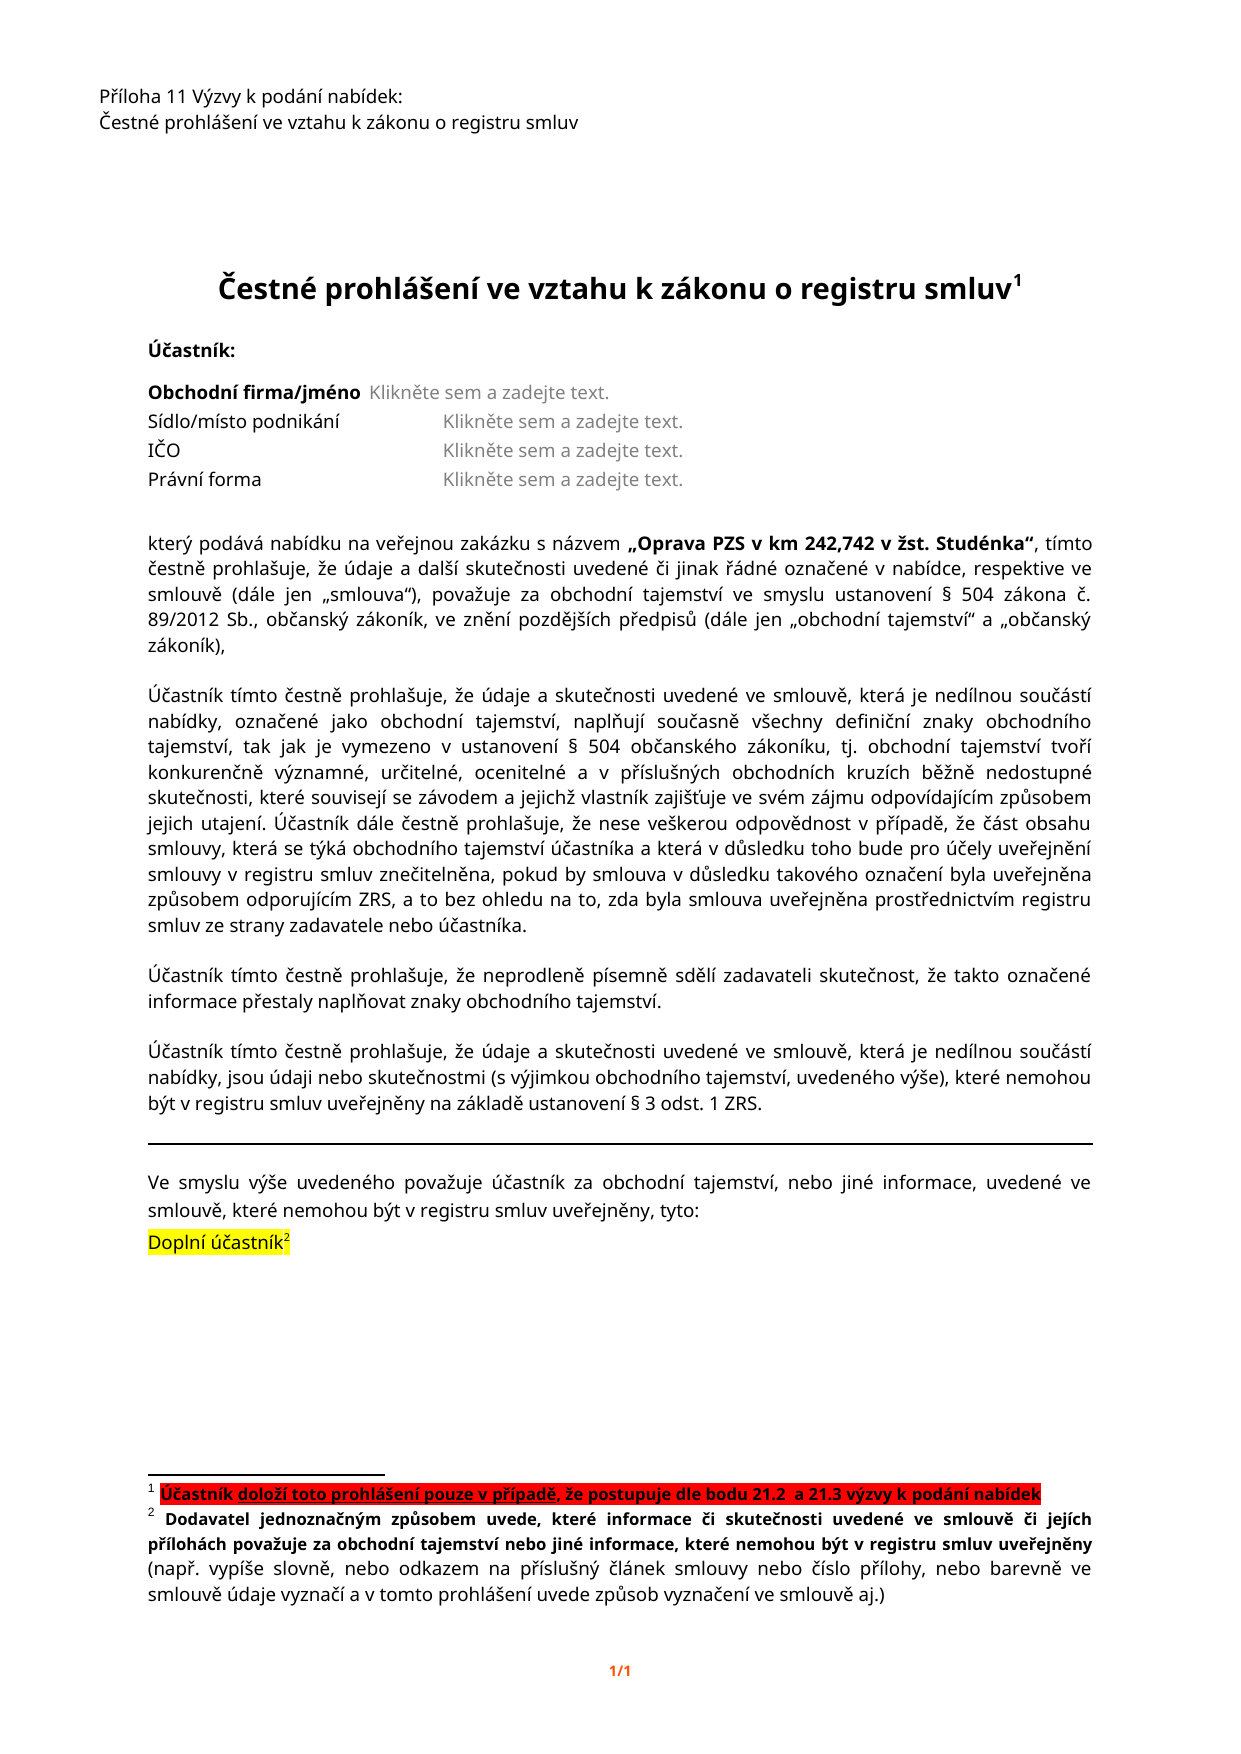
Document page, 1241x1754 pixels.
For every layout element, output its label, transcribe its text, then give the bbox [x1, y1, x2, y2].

text Účastník: [148, 333, 1093, 364]
text Účastník tímto čestně prohlašuje, že údaje a skutečnosti uvedené ve smlouvě, která je nedílnou součástí nabídky, jsou údaji nebo skutečnostmi (s výjimkou obchodního tajemství, uvedeného výše), které nemohou být v registru smluv uveřejněny na základě ustanovení § 3 odst. 1 ZRS. [148, 1039, 1093, 1115]
text IČO [148, 434, 1093, 463]
text Sídlo/místo podnikání [148, 405, 1093, 434]
text který podává nabídku na veřejnou zakázku s názvem „Oprava PZS v km 242,742 v žst. Studénka“, tímto čestně prohlašuje, že údaje a další skutečnosti uvedené či jinak řádné označené v nabídce, respektive ve smlouvě (dále jen „smlouva“), považuje za obchodní tajemství ve smyslu ustanovení § 504 zákona č. 89/2012 Sb., občanský zákoník, ve znění pozdějších předpisů (dále jen „obchodní tajemství“ a „občanský zákoník), [148, 530, 1093, 658]
text Účastník tímto čestně prohlašuje, že údaje a skutečnosti uvedené ve smlouvě, která je nedílnou součástí nabídky, označené jako obchodní tajemství, naplňují současně všechny definiční znaky obchodního tajemství, tak jak je vymezeno v ustanovení § 504 občanského zákoníku, tj. obchodní tajemství tvoří konkurenčně významné, určitelné, ocenitelné a v příslušných obchodních kruzích běžně nedostupné skutečnosti, které souvisejí se závodem a jejichž vlastník zajišťuje ve svém zájmu odpovídajícím způsobem jejich utajení. Účastník dále čestně prohlašuje, že nese veškerou odpovědnost v případě, že část obsahu smlouvy, která se týká obchodního tajemství účastníka a která v důsledku toho bude pro účely uveřejnění smlouvy v registru smluv znečitelněna, pokud by smlouva v důsledku takového označení byla uveřejněna způsobem odporujícím ZRS, a to bez ohledu na to, zda byla smlouva uveřejněna prostřednictvím registru smluv ze strany zadavatele nebo účastníka. [148, 683, 1093, 938]
text Obchodní firma/jméno [148, 376, 1093, 405]
text Právní forma [148, 463, 1093, 492]
title Čestné prohlášení ve vztahu k zákonu o registru smluv [148, 268, 1093, 308]
text Ve smyslu výše uvedeného považuje účastník za obchodní tajemství, nebo jiné informace, uvedené ve smlouvě, které nemohou být v registru smluv uveřejněny, tyto: [148, 1169, 1092, 1223]
text Účastník tímto čestně prohlašuje, že neprodleně písemně sdělí zadavateli skutečnost, že takto označené informace přestaly naplňovat znaky obchodního tajemství. [148, 963, 1093, 1014]
text Doplní účastník [148, 1226, 1092, 1255]
